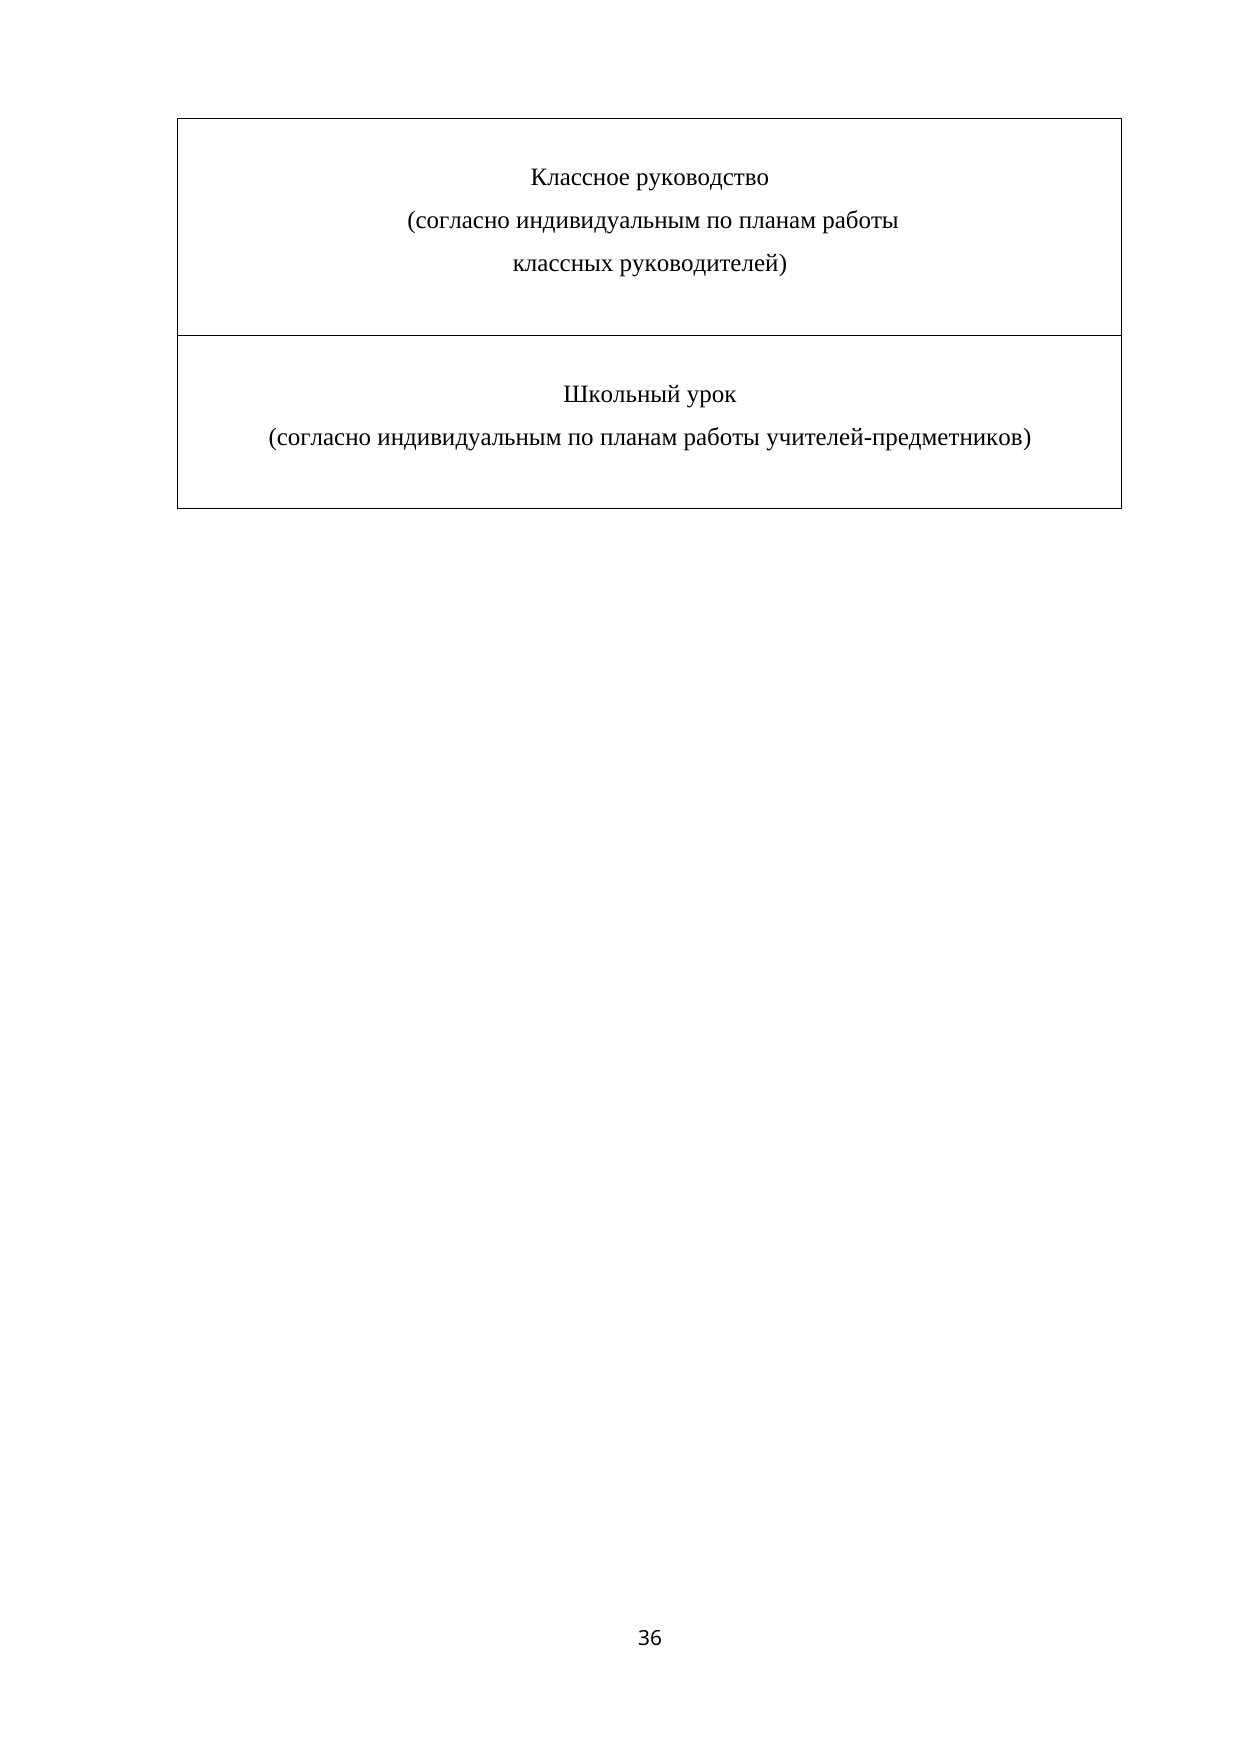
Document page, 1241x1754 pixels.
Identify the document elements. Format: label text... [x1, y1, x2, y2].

table_cell Классное руководство (согласно индивидуальным по планам работы классных руководителей) [178, 119, 1121, 335]
table_cell Школьный урок (согласно индивидуальным по планам работы учителей-предметников) [178, 336, 1121, 508]
